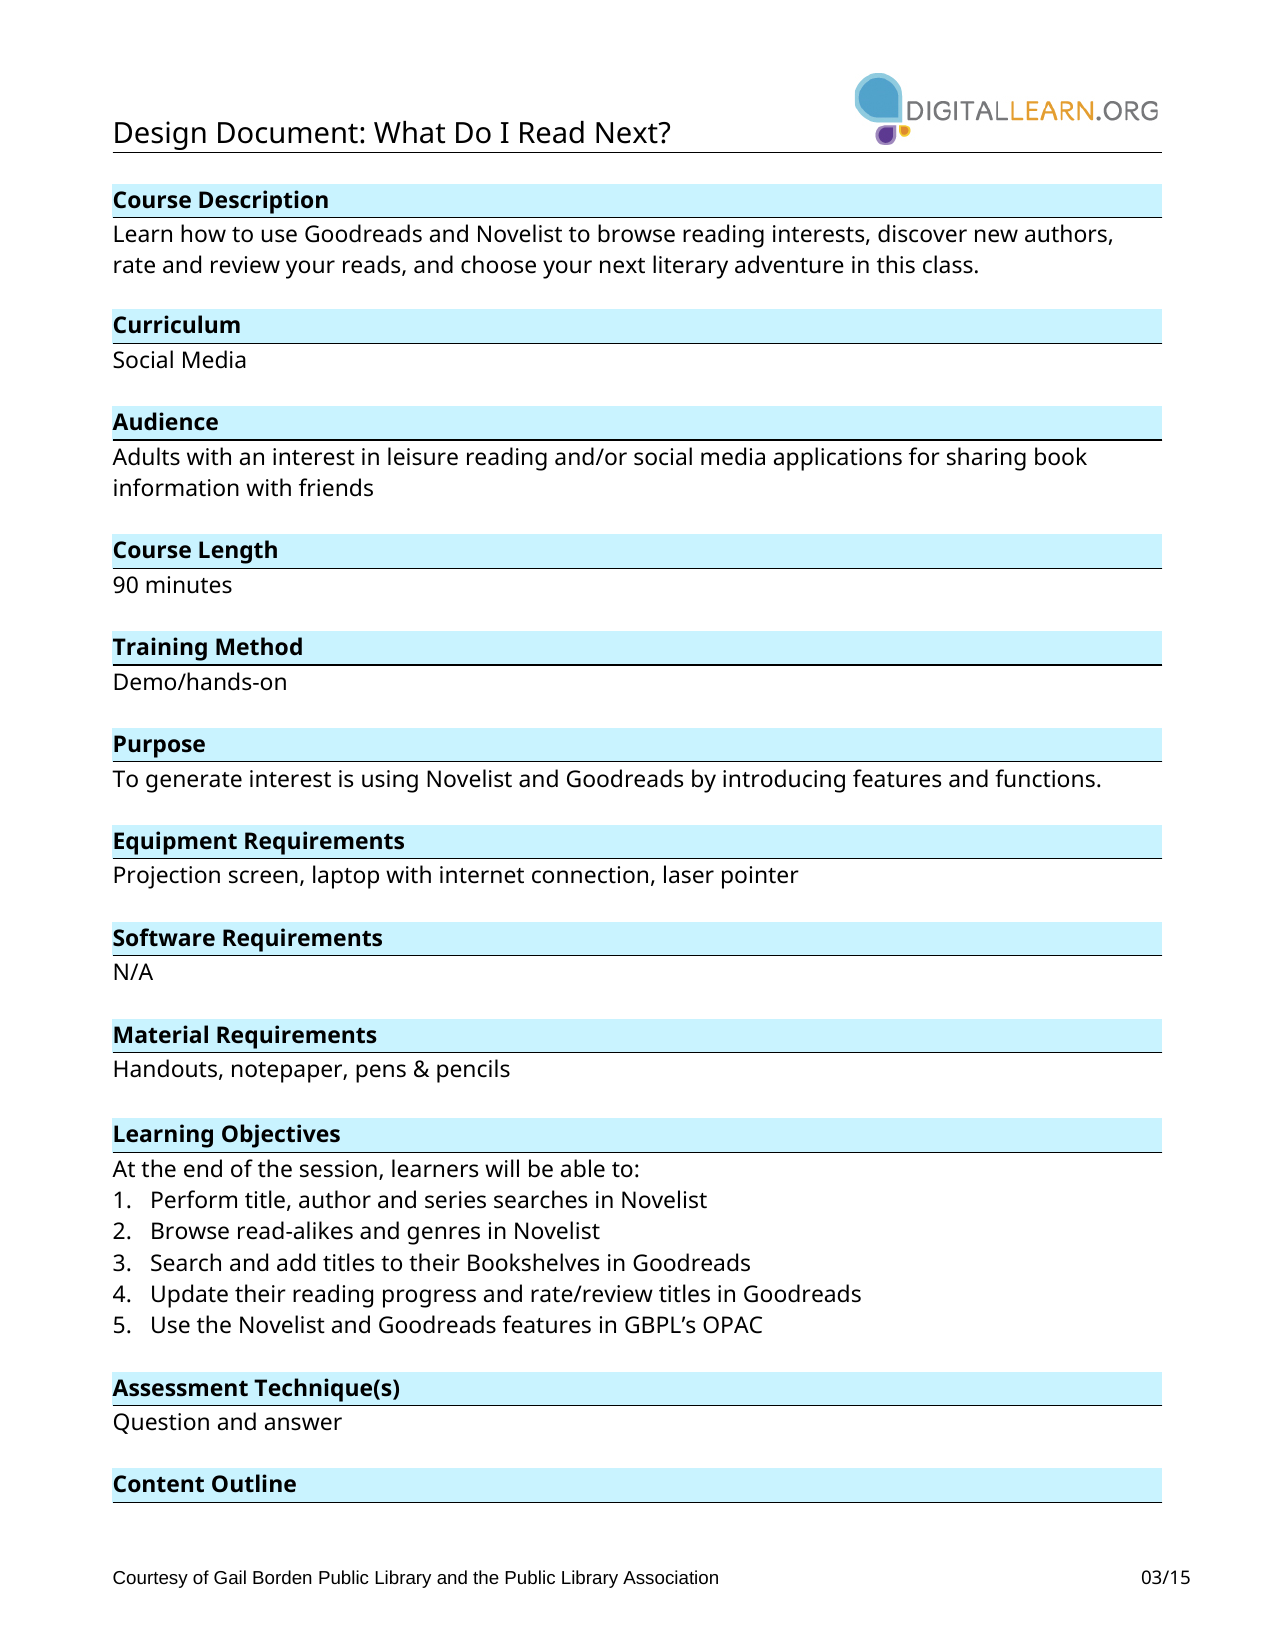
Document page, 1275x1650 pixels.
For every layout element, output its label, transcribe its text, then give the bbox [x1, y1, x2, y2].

text Projection screen, laptop with internet connection, laser pointer [112, 859, 1162, 891]
text Adults with an interest in leisure reading and/or social media applications for sharing book information with friends [112, 441, 1162, 503]
text Learn how to use Goodreads and Novelist to browse reading interests, discover new authors, rate and review your reads, and choose your next literary adventure in this class. [112, 218, 1162, 281]
text Social Media [112, 344, 1162, 375]
text At the end of the session, learners will be able to: [112, 1153, 1162, 1184]
text Course Description [112, 184, 1162, 218]
text Design Document: What Do I Read Next? [112, 112, 1162, 152]
text Equipment Requirements [112, 825, 1162, 859]
text N/A [112, 956, 1162, 987]
text Assessment Technique(s) [112, 1372, 1162, 1406]
text 90 minutes [112, 569, 1162, 600]
list Question and answer [112, 1406, 1162, 1437]
text Course Length [112, 534, 1162, 569]
list Update their reading progress and rate/review titles in Goodreads [112, 1278, 1162, 1309]
text Material Requirements [112, 1019, 1162, 1053]
list Perform title, author and series searches in Novelist [112, 1184, 1162, 1215]
text Audience [112, 406, 1162, 441]
text Curriculum [112, 309, 1162, 344]
text Demo/hands-on [112, 666, 1162, 697]
text Purpose [112, 728, 1162, 762]
text To generate interest is using Novelist and Goodreads by introducing features and functions. [112, 762, 1162, 794]
text Content Outline [112, 1468, 1162, 1503]
text Handouts, notepaper, pens & pencils [112, 1053, 1162, 1084]
text Training Method [112, 631, 1162, 666]
list Use the Novelist and Goodreads features in GBPL’s OPAC [112, 1309, 1162, 1340]
picture [854, 73, 1158, 145]
list Search and add titles to their Bookshelves in Goodreads [112, 1247, 1162, 1278]
list Browse read-alikes and genres in Novelist [112, 1215, 1162, 1247]
text Software Requirements [112, 922, 1162, 956]
text Learning Objectives [112, 1118, 1162, 1153]
